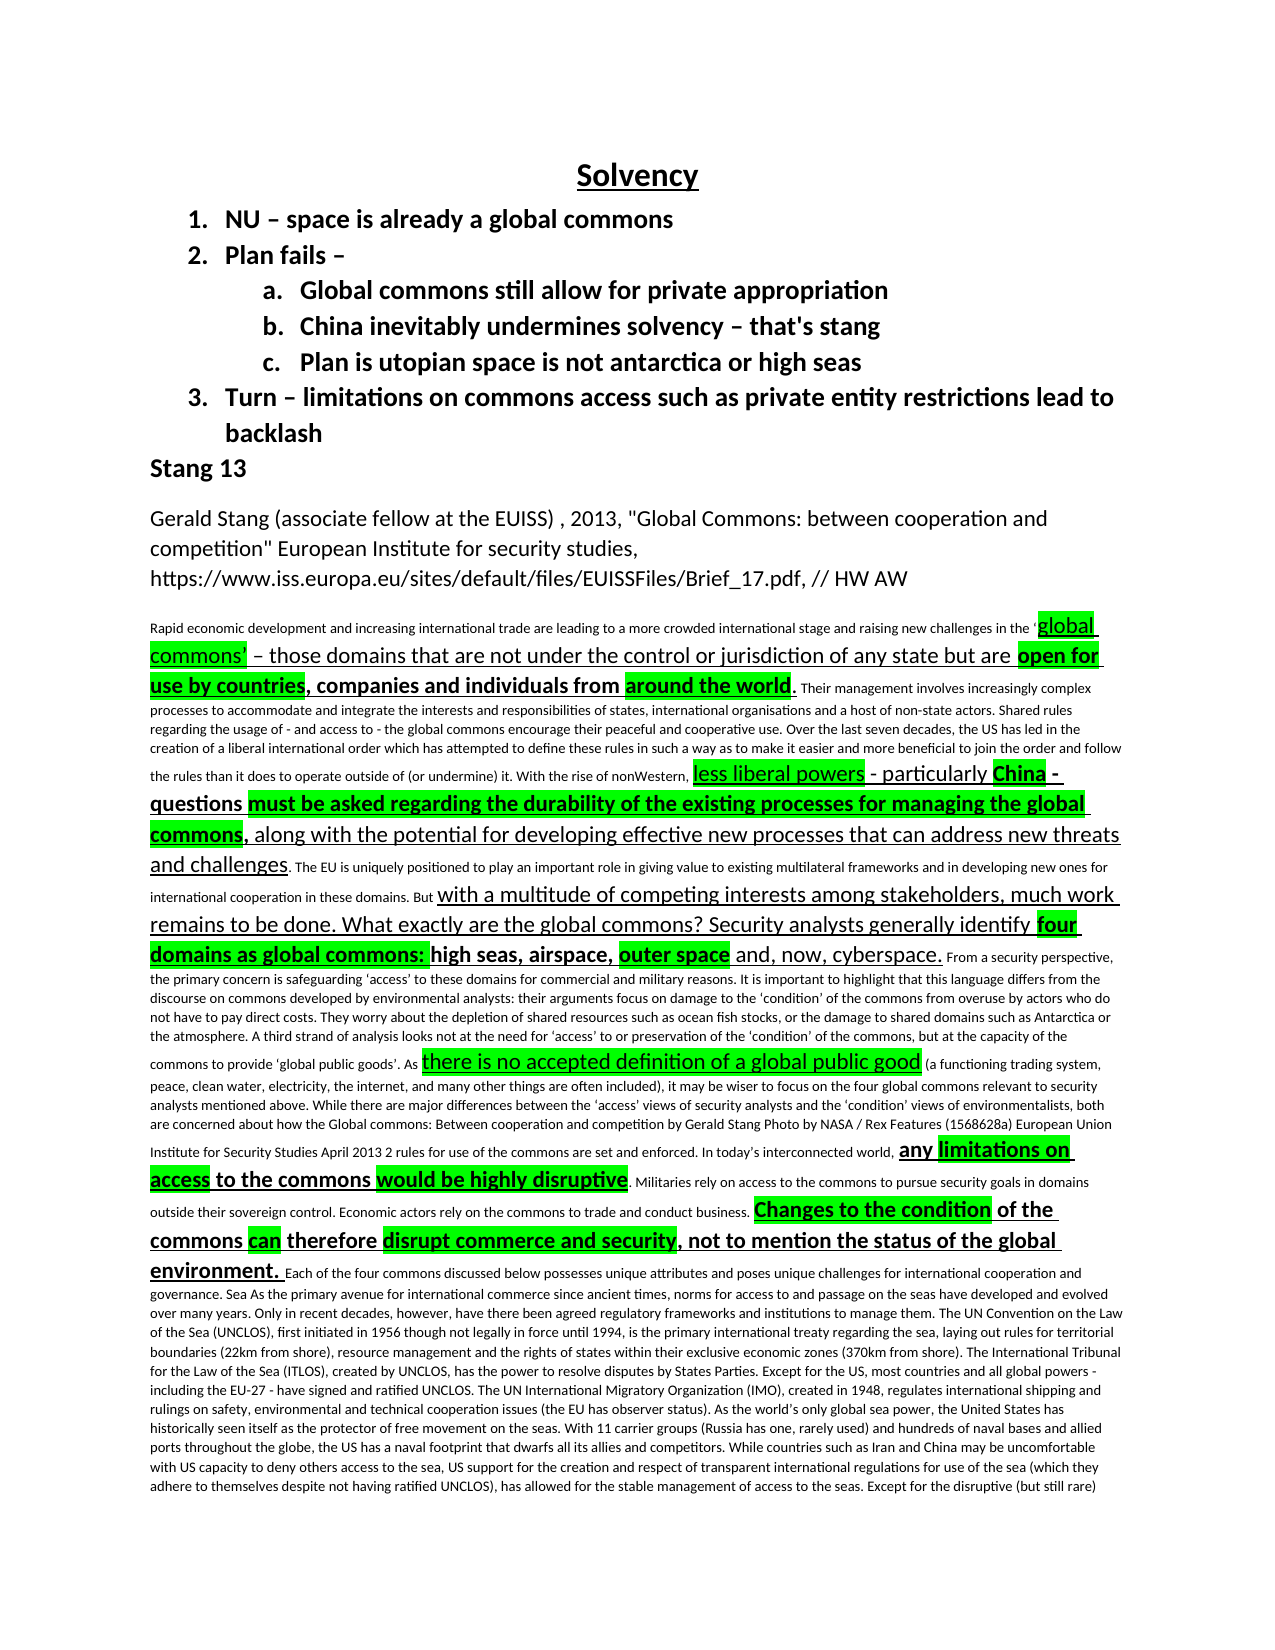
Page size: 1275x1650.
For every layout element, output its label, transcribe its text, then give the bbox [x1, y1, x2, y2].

list Turn – limitations on commons access such as private entity restrictions lead to backlash [187, 380, 1125, 449]
text Solvency [150, 154, 1125, 195]
text Stang 13 [150, 452, 1125, 485]
list Plan fails – [187, 238, 1125, 271]
list NU – space is already a global commons [187, 202, 1125, 235]
list Global commons still allow for private appropriation [262, 273, 1125, 307]
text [150, 611, 1125, 1495]
text Gerald Stang (associate fellow at the EUISS) , 2013, "Global Commons: between cooperation and competition" European Institute for security studies, https://www.iss.europa.eu/sites/default/files/EUISSFiles/Brief_17.pdf, // HW AW [150, 504, 1125, 592]
list Plan is utopian space is not antarctica or high seas [262, 345, 1125, 378]
list China inevitably undermines solvency – that's stang [262, 309, 1125, 342]
